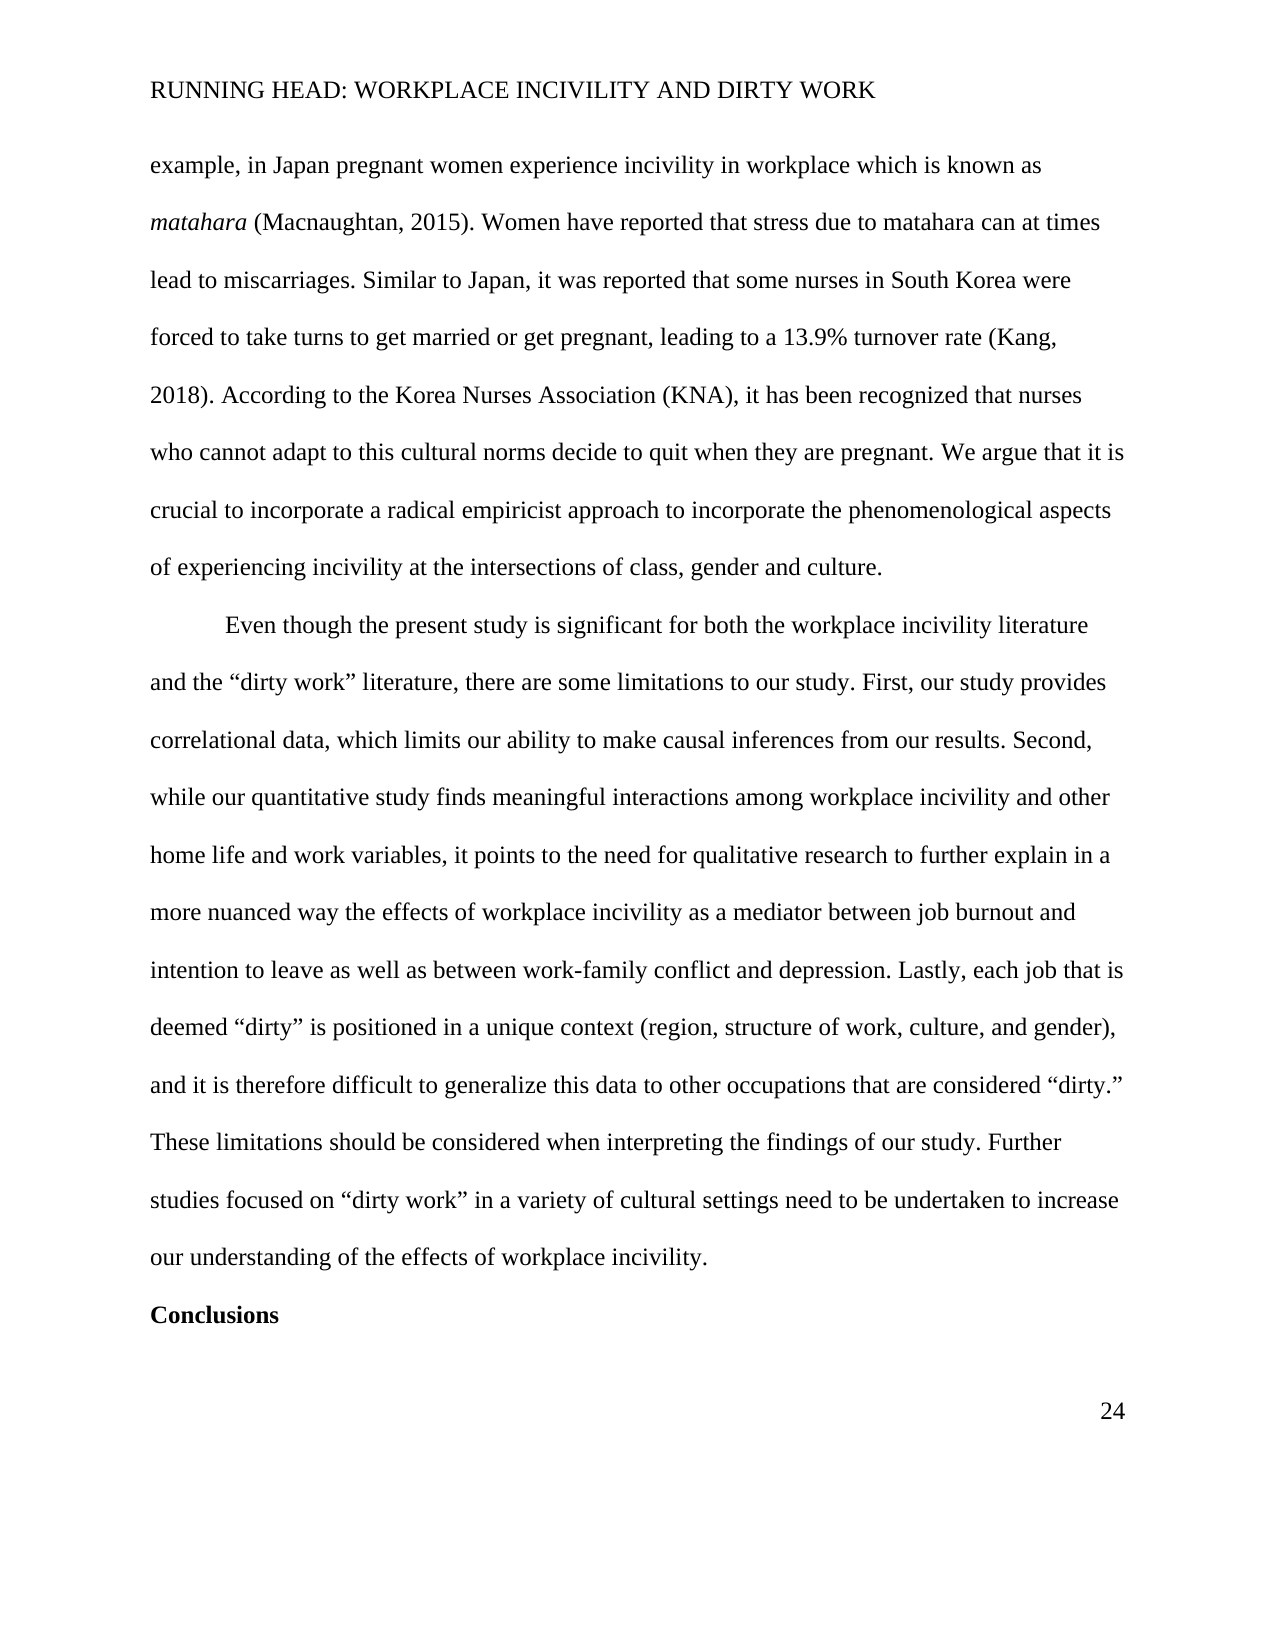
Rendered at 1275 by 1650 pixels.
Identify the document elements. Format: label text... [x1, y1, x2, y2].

text Even though the present study is significant for both the workplace incivility literature and the “dirty work” literature, there are some limitations to our study. First, our study provides correlational data, which limits our ability to make causal inferences from our results. Second, while our quantitative study finds meaningful interactions among workplace incivility and other home life and work variables, it points to the need for qualitative research to further explain in a more nuanced way the effects of workplace incivility as a mediator between job burnout and intention to leave as well as between work-family conflict and depression. Lastly, each job that is deemed “dirty” is positioned in a unique context (region, structure of work, culture, and gender), and it is therefore difficult to generalize this data to other occupations that are considered “dirty.” These limitations should be considered when interpreting the findings of our study. Further studies focused on “dirty work” in a variety of cultural settings need to be undertaken to increase our understanding of the effects of workplace incivility. [150, 610, 1125, 1271]
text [150, 150, 1125, 581]
text Conclusions [150, 1300, 1125, 1329]
